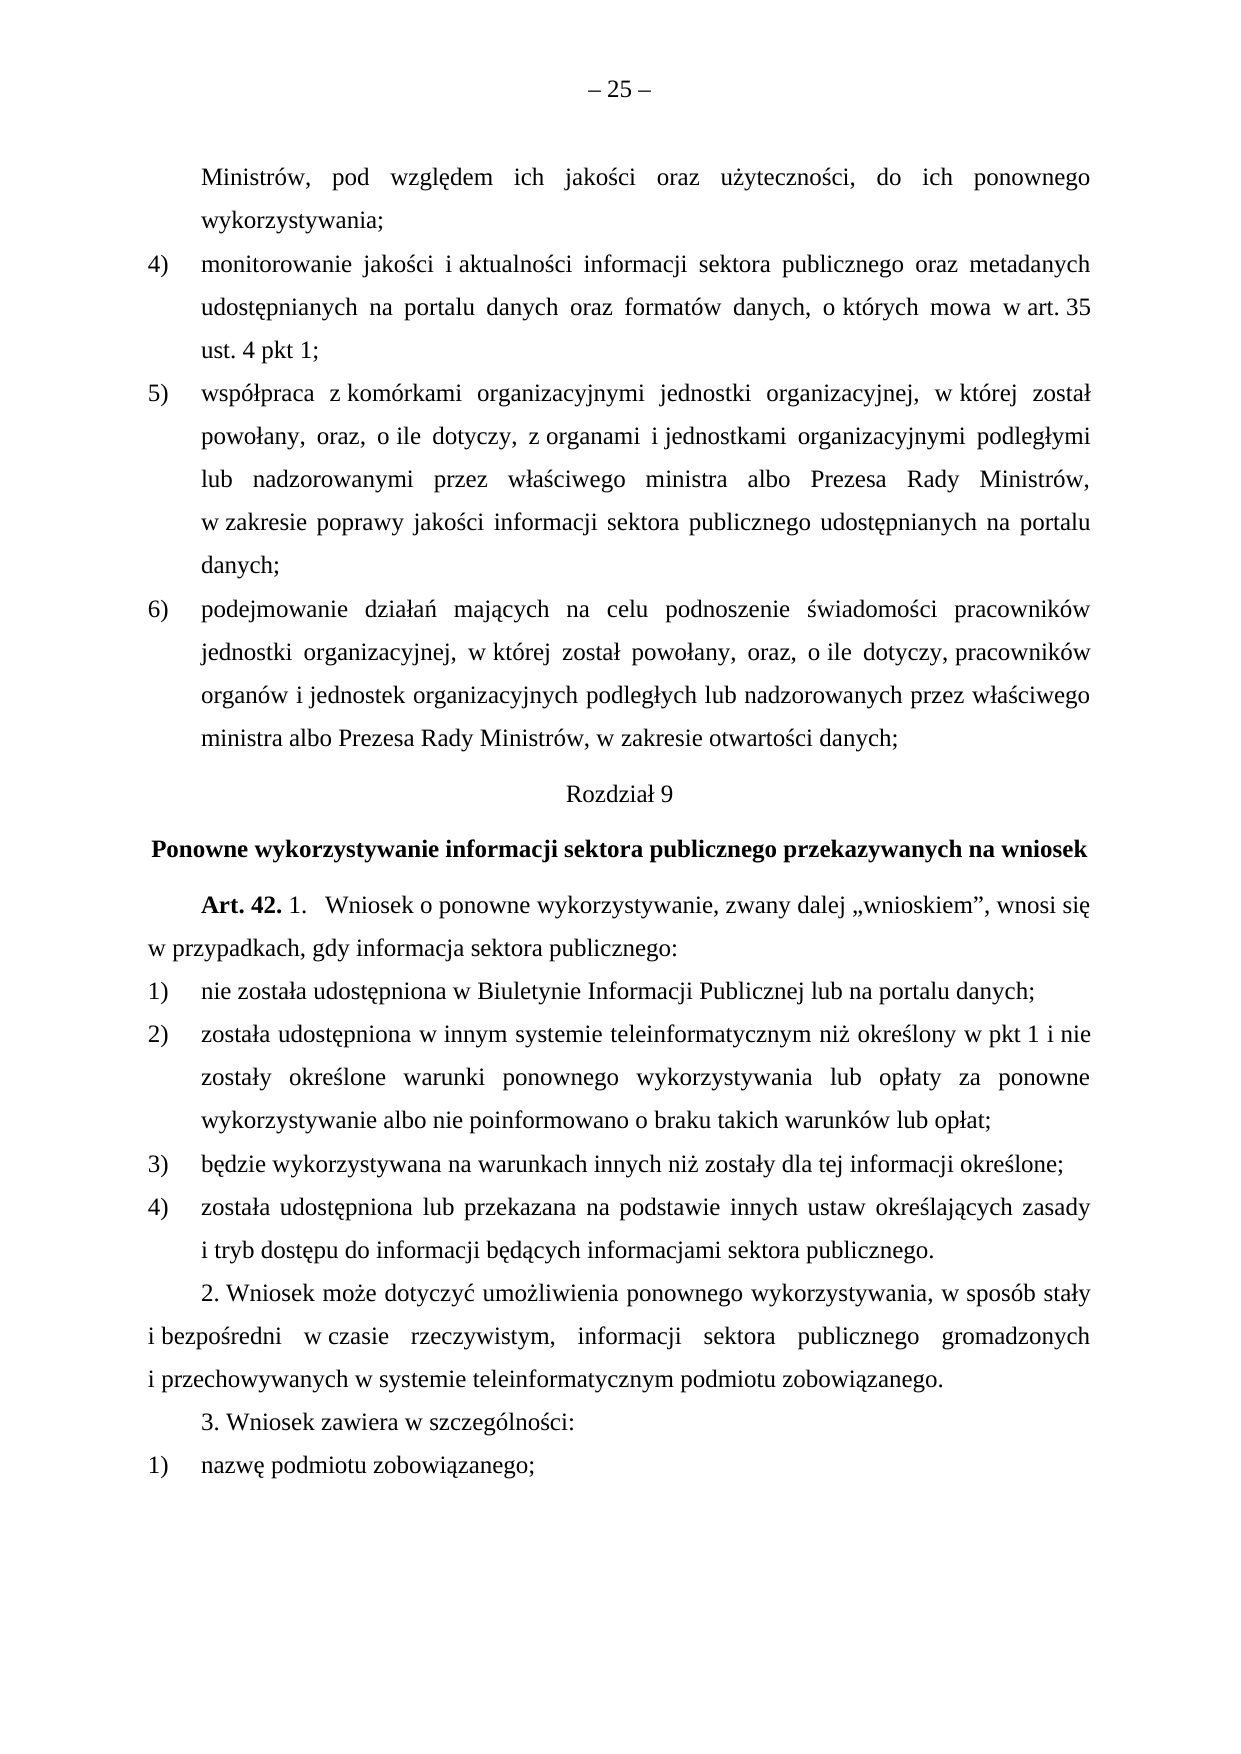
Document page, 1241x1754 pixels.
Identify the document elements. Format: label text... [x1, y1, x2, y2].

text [148, 162, 1091, 234]
text Art. 42. 1. Wniosek o ponowne wykorzystywanie, zwany dalej „wnioskiem”, wnosi się w przypadkach, gdy informacja sektora publicznego: [148, 890, 1091, 962]
text Rozdział 9 [148, 779, 1091, 807]
text 3. Wniosek zawiera w szczególności: [148, 1407, 1091, 1436]
text 2. Wniosek może dotyczyć umożliwienia ponownego wykorzystywania, w sposób stały i bezpośredni w czasie rzeczywistym, informacji sektora publicznego gromadzonych i przechowywanych w systemie teleinformatycznym podmiotu zobowiązanego. [148, 1278, 1091, 1393]
text 1) nie została udostępniona w Biuletynie Informacji Publicznej lub na portalu danych; [148, 976, 1091, 1005]
text Ponowne wykorzystywanie informacji sektora publicznego przekazywanych na wniosek [148, 834, 1091, 863]
text 5) współpraca z komórkami organizacyjnymi jednostki organizacyjnej, w której został powołany, oraz, o ile dotyczy, z organami i jednostkami organizacyjnymi podległymi lub nadzorowanymi przez właściwego ministra albo Prezesa Rady Ministrów, w zakresie poprawy jakości informacji sektora publicznego udostępnianych na portalu danych; [148, 378, 1091, 579]
text 3) będzie wykorzystywana na warunkach innych niż zostały dla tej informacji określone; [148, 1149, 1091, 1177]
text 1) nazwę podmiotu zobowiązanego; [148, 1451, 1091, 1479]
text 4) została udostępniona lub przekazana na podstawie innych ustaw określających zasady i tryb dostępu do informacji będących informacjami sektora publicznego. [148, 1192, 1091, 1264]
text 2) została udostępniona w innym systemie teleinformatycznym niż określony w pkt 1 i nie zostały określone warunki ponownego wykorzystywania lub opłaty za ponowne wykorzystywanie albo nie poinformowano o braku takich warunków lub opłat; [148, 1019, 1091, 1134]
text 4) monitorowanie jakości i aktualności informacji sektora publicznego oraz metadanych udostępnianych na portalu danych oraz formatów danych, o których mowa w art. 35 ust. 4 pkt 1; [148, 249, 1091, 364]
text 6) podejmowanie działań mających na celu podnoszenie świadomości pracowników jednostki organizacyjnej, w której został powołany, oraz, o ile dotyczy, pracowników organów i jednostek organizacyjnych podległych lub nadzorowanych przez właściwego ministra albo Prezesa Rady Ministrów, w zakresie otwartości danych; [148, 594, 1091, 752]
